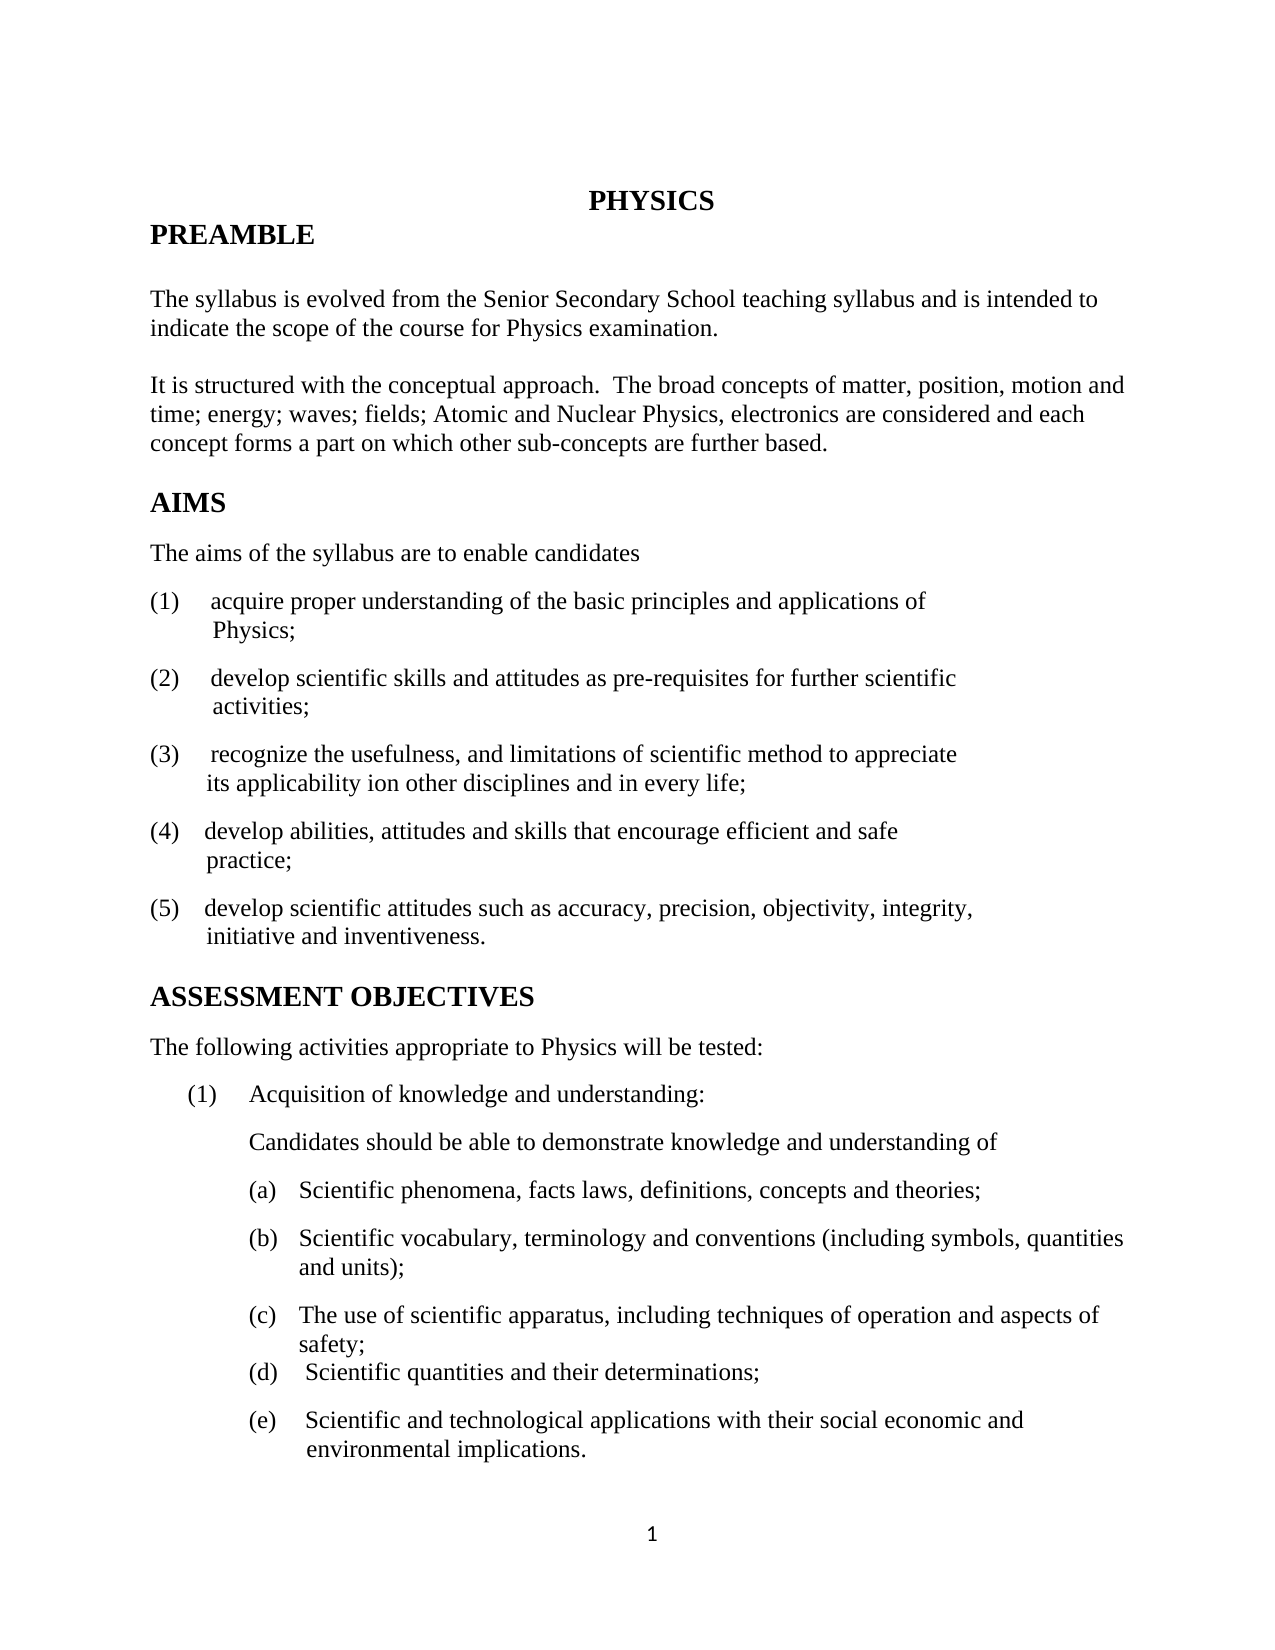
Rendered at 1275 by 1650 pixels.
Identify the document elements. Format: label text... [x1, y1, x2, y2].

text (4) develop abilities, attitudes and skills that encourage efficient and safe [150, 816, 1153, 845]
text environmental implications. [150, 1434, 1153, 1463]
text initiative and inventiveness. [150, 921, 1153, 950]
list The use of scientific apparatus, including techniques of operation and aspects of [248, 1300, 1153, 1329]
text its applicability ion other disciplines and in every life; [150, 768, 1153, 797]
text PHYSICS [150, 183, 1153, 217]
text activities; [150, 691, 1153, 720]
text ASSESSMENT OBJECTIVES [150, 979, 1153, 1012]
text safety; [286, 1329, 1153, 1357]
text practice; [150, 845, 1153, 873]
text Physics; [150, 615, 1153, 643]
list Scientific vocabulary, terminology and conventions (including symbols, quantities [248, 1223, 1153, 1252]
text (5) develop scientific attitudes such as accuracy, precision, objectivity, integrity, [150, 893, 1153, 921]
text PREAMBLE [150, 217, 1153, 251]
text Candidates should be able to demonstrate knowledge and understanding of [248, 1127, 1153, 1156]
list Scientific phenomena, facts laws, definitions, concepts and theories; [248, 1175, 1153, 1204]
list Scientific and technological applications with their social economic and [248, 1405, 1153, 1434]
text and units); [286, 1252, 1153, 1281]
list Acquisition of knowledge and understanding: [187, 1079, 1153, 1108]
text The following activities appropriate to Physics will be tested: [150, 1032, 1153, 1060]
text (1) acquire proper understanding of the basic principles and applications of [150, 586, 1153, 615]
text (3) recognize the usefulness, and limitations of scientific method to appreciate [150, 739, 1153, 768]
text The aims of the syllabus are to enable candidates [150, 538, 1153, 567]
text (2) develop scientific skills and attitudes as pre-requisites for further scientific [150, 663, 1153, 691]
text The syllabus is evolved from the Senior Secondary School teaching syllabus and is intended to indicate the scope of the course for Physics examination. [150, 284, 1153, 342]
text AIMS [150, 485, 1153, 519]
text It is structured with the conceptual approach. The broad concepts of matter, position, motion and time; energy; waves; fields; Atomic and Nuclear Physics, electronics are considered and each concept forms a part on which other sub-concepts are further based. [150, 370, 1153, 457]
list Scientific quantities and their determinations; [248, 1357, 1153, 1386]
